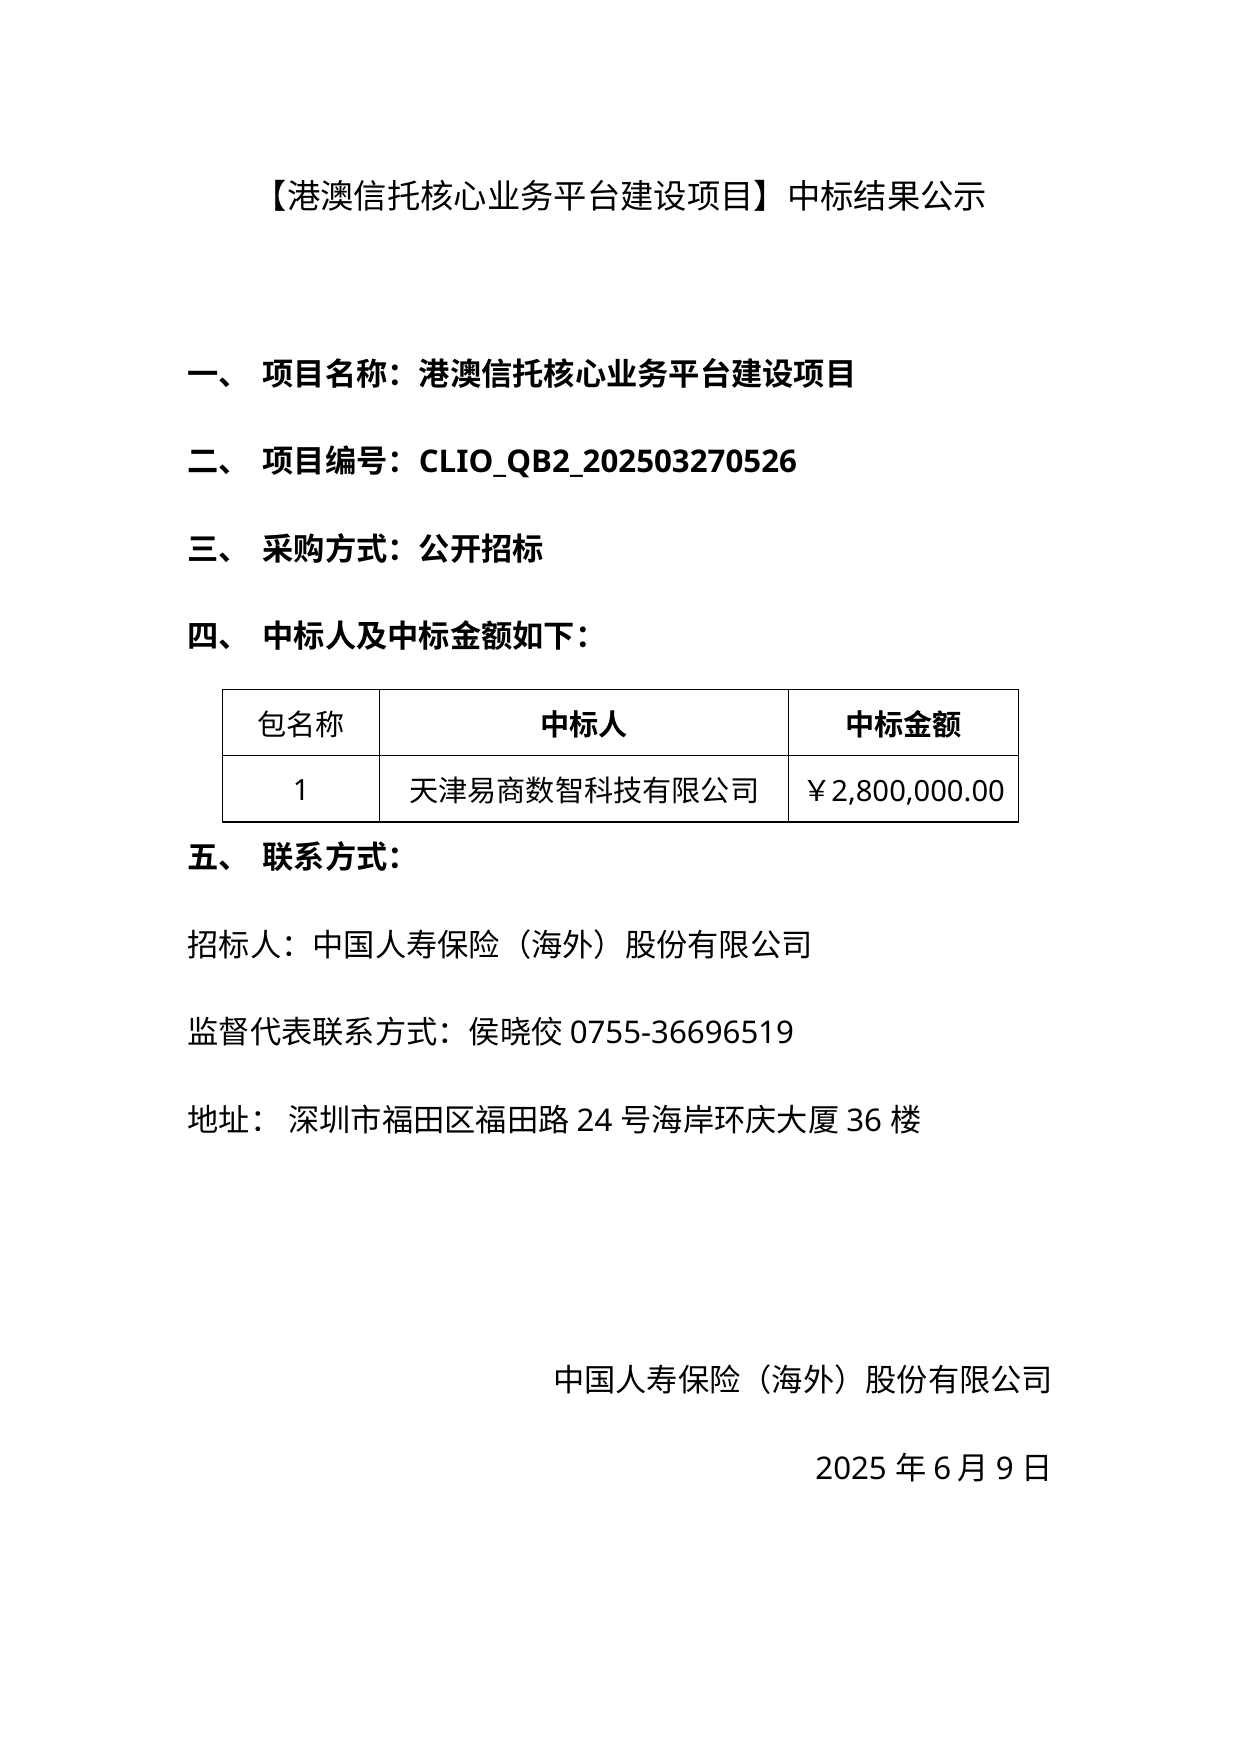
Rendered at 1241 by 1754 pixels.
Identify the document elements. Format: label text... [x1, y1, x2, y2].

table_header 中标人 [380, 690, 788, 755]
table_cell 1 [223, 756, 379, 821]
text 【港澳信托核心业务平台建设项目】中标结果公示 [187, 162, 1053, 227]
list 项目名称：港澳信托核心业务平台建设项目 [187, 339, 1053, 404]
text 中国人寿保险（海外）股份有限公司 [187, 1346, 1053, 1411]
table_header 包名称 [223, 690, 379, 755]
list 联系方式： [187, 822, 1053, 887]
list 中标人及中标金额如下： [187, 602, 1053, 667]
text 2025 年 6月 9 日 [187, 1433, 1053, 1498]
text 招标人：中国人寿保险（海外）股份有限公司 [187, 910, 1053, 975]
table_header 中标金额 [789, 690, 1018, 755]
text 监督代表联系方式：侯晓佼 0755-36696519 [187, 998, 1053, 1063]
list 采购方式：公开招标 [187, 514, 1053, 579]
table_cell 天津易商数智科技有限公司 [380, 756, 788, 821]
table_cell ￥2,800,000.00 [789, 756, 1018, 821]
list 项目编号：CLIO_QB2_202503270526 [187, 426, 1053, 491]
text 地址： 深圳市福田区福田路 24 号海岸环庆大厦 36 楼 [187, 1085, 1053, 1150]
